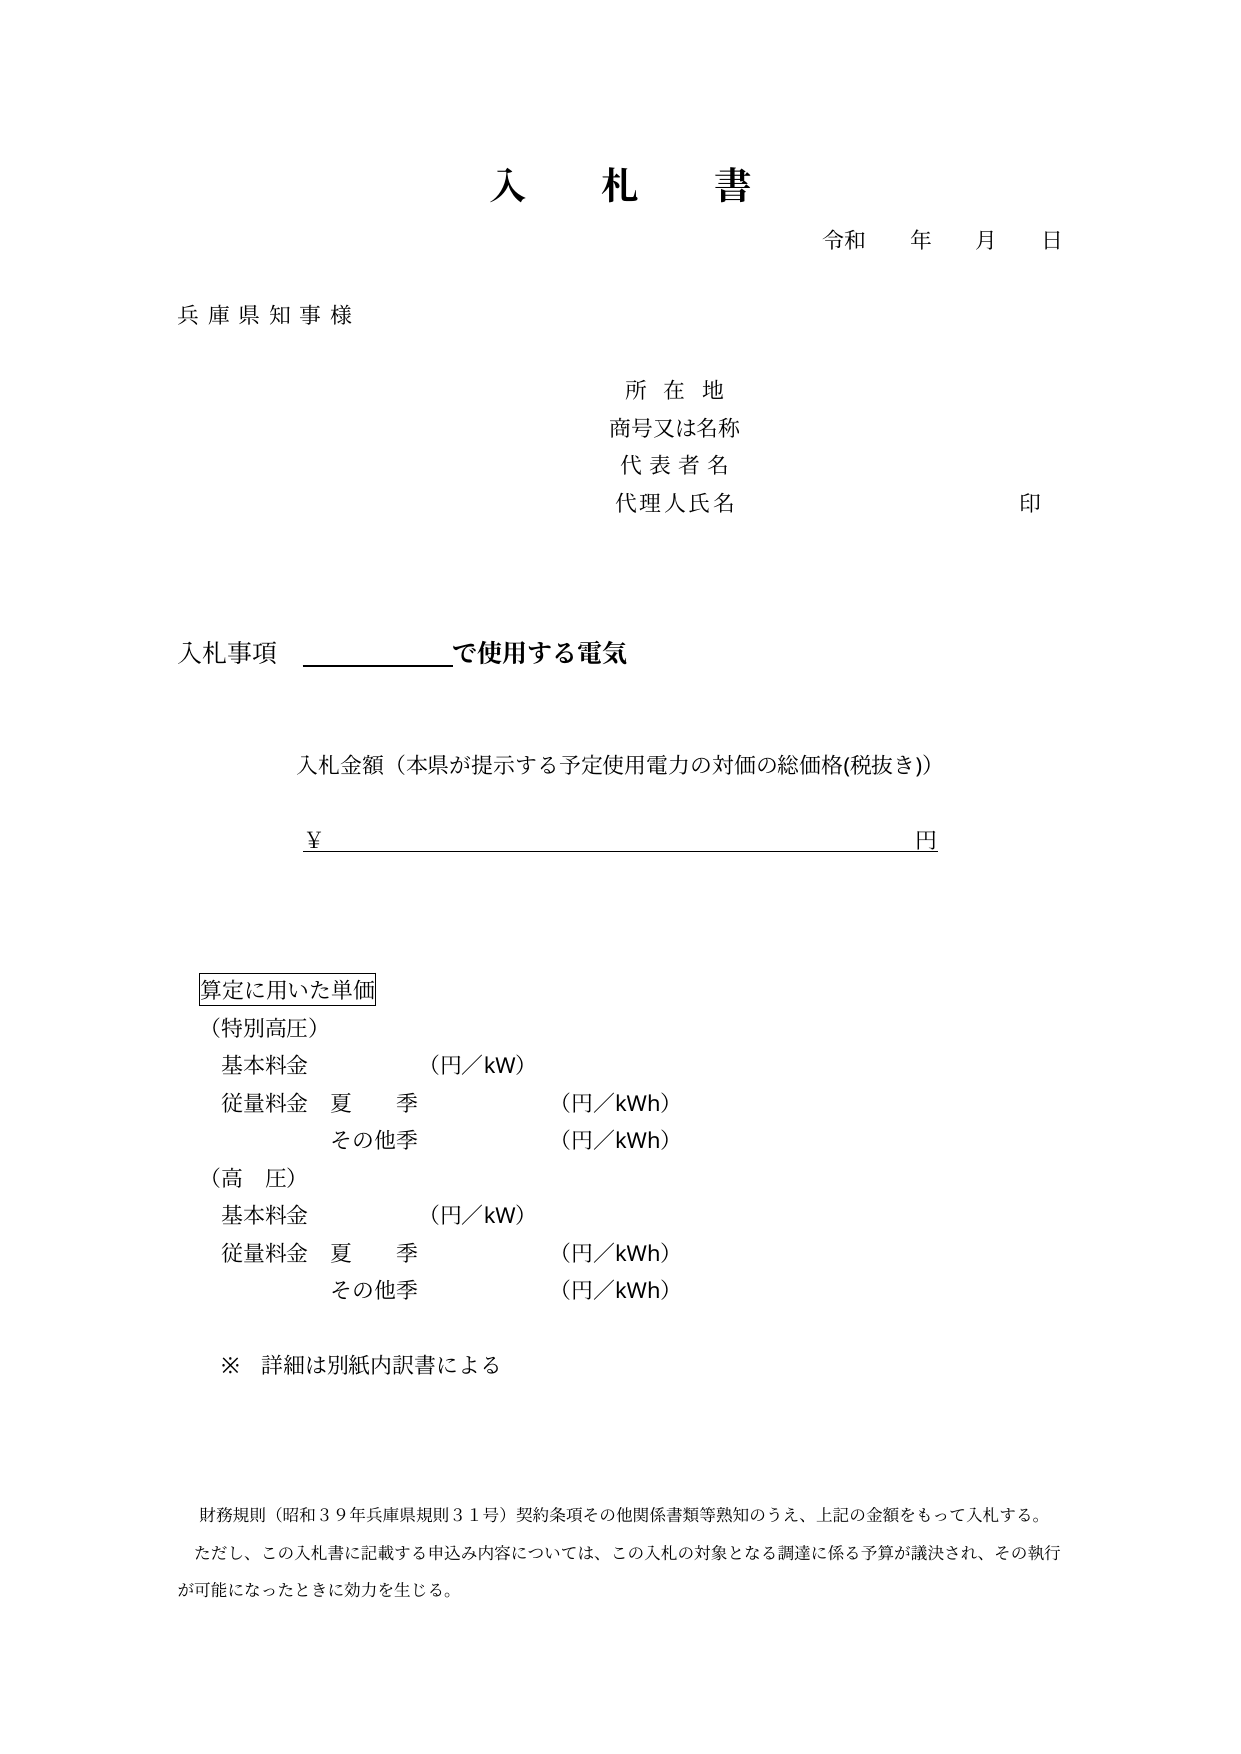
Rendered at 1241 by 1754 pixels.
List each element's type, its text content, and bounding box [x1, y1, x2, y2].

text 商号又は名称 [177, 408, 1063, 446]
text 代理人氏名 印 [177, 483, 1063, 521]
text ※ 詳細は別紙内訳書による [177, 1346, 1063, 1383]
text 令和 年 月 日 [177, 221, 1063, 258]
text 基本料金 （円／kW） [177, 1196, 1063, 1233]
text 算定に用いた単価 [177, 971, 1063, 1008]
text 基本料金 （円／kW） [177, 1046, 1063, 1083]
text 財務規則（昭和３９年兵庫県規則３１号）契約条項その他関係書類等熟知のうえ、上記の金額をもって入札する。 [177, 1496, 1063, 1533]
text （特別高圧） [177, 1008, 1063, 1046]
text 従量料金 夏 季 （円／kWh） [177, 1083, 1063, 1121]
text 入札金額（本県が提示する予定使用電力の対価の総価格(税抜き)） [177, 746, 1063, 783]
text 入 札 書 [177, 146, 1063, 221]
text （高 圧） [177, 1158, 1063, 1196]
text ￥ 円 [177, 821, 1063, 858]
text 所在地 [177, 371, 1063, 408]
text 従量料金 夏 季 （円／kWh） [177, 1233, 1063, 1271]
text その他季 （円／kWh） [177, 1121, 1063, 1158]
text その他季 （円／kWh） [177, 1271, 1063, 1308]
text 代表者名 [177, 446, 1063, 483]
text 入札事項 で使用する電気 [177, 633, 1063, 671]
text 兵庫県知事様 [177, 296, 1063, 333]
text ただし、この入札書に記載する申込み内容については、この入札の対象となる調達に係る予算が議決され、その執行が可能になったときに効力を生じる。 [177, 1533, 1063, 1608]
